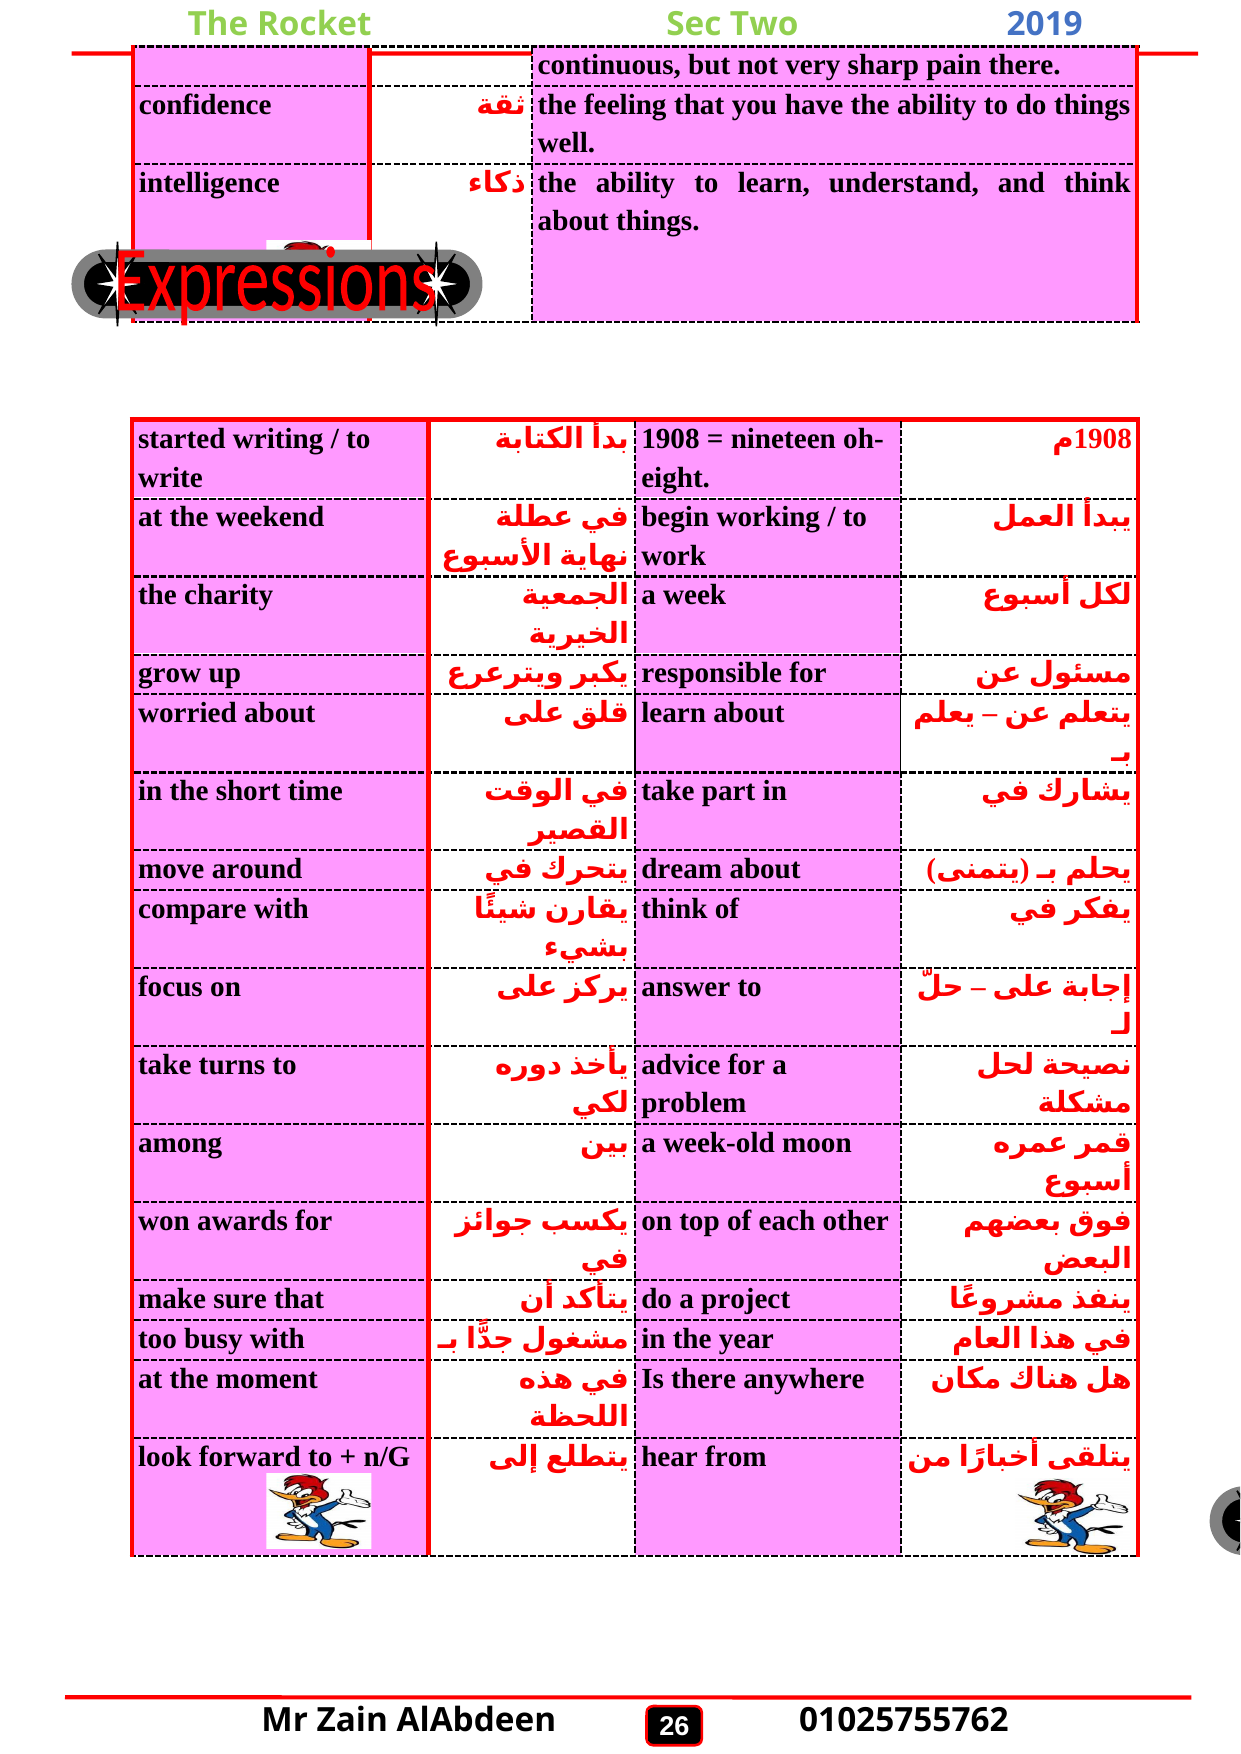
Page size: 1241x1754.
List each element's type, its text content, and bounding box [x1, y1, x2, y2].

table_cell a week [635, 575, 901, 653]
picture [1015, 1478, 1130, 1555]
table_cell مسئول عن [901, 654, 1136, 693]
table_cell on top of each other [635, 1201, 901, 1279]
table_cell make sure that [134, 1279, 426, 1319]
table_cell يتأكد أن [431, 1279, 635, 1319]
table_cell compare with [134, 889, 426, 967]
table_cell يكبر ويترعرع [431, 654, 635, 693]
table_cell at the weekend [134, 498, 426, 575]
table_cell يأخذ دوره لكي [431, 1045, 635, 1123]
table_header 1908م [901, 422, 1136, 497]
table_cell at the moment [134, 1359, 426, 1437]
table_cell dream about [635, 849, 901, 889]
table_cell do a project [635, 1279, 901, 1319]
table_cell the charity [134, 575, 426, 653]
table_cell hear from [635, 1437, 901, 1555]
table_cell في هذه اللحظة [431, 1359, 635, 1437]
table_cell begin working / to work [635, 498, 901, 575]
table_cell ache [135, 45, 367, 85]
table_cell worried about [134, 693, 426, 771]
picture [266, 1473, 372, 1549]
table_cell ينفذ مشروعًا [901, 1279, 1136, 1319]
table_cell grow up [134, 654, 426, 693]
table_cell a week-old moon [635, 1123, 901, 1201]
table_cell confidence [135, 85, 367, 163]
table_cell في الوقت القصير [431, 771, 635, 849]
table_cell يؤلم [372, 45, 532, 85]
table_header started writing / to write [134, 422, 426, 497]
table_cell move around [134, 849, 426, 889]
table_cell يتلقى أخبارًا من [901, 1437, 1136, 1555]
table_cell في هذا العام [901, 1319, 1136, 1359]
table_cell يتطلع إلى [431, 1437, 635, 1555]
table_header بدأ الكتابة [431, 422, 635, 497]
table_cell the ability to learn, understand, and think about things. [532, 163, 1135, 321]
table_cell يشارك في [901, 771, 1136, 849]
table_cell answer to [635, 967, 901, 1045]
table_cell لكل أسبوع [901, 575, 1136, 653]
table_cell يحلم بـ (يتمنى) [901, 849, 1136, 889]
table_cell في عطلة نهاية الأسبوع [431, 498, 635, 575]
table_cell focus on [134, 967, 426, 1045]
table_cell learn about [636, 693, 900, 771]
picture [266, 240, 372, 249]
table_cell إجابة على – حلّ لـ [901, 967, 1136, 1045]
table_cell among [134, 1123, 426, 1201]
table_cell responsible for [635, 654, 901, 693]
table_cell too busy with [134, 1319, 426, 1359]
table_cell intelligence [135, 163, 367, 249]
table_cell نصيحة لحل مشكلة [901, 1045, 1136, 1123]
table_cell ثقة [372, 85, 532, 163]
table_cell take part in [635, 771, 901, 849]
table_cell قلق على [431, 693, 634, 771]
table_cell think of [635, 889, 901, 967]
table_cell ذكاء [372, 163, 532, 321]
table_cell بين [431, 1123, 635, 1201]
table_cell the feeling that you have the ability to do things well. [532, 85, 1135, 163]
table_header 1908 = nineteen oh-eight. [635, 422, 901, 497]
table_cell won awards for [134, 1201, 426, 1279]
table_cell قمر عمره أسبوع [901, 1123, 1136, 1201]
table_cell يبدأ العمل [901, 498, 1136, 575]
table_cell الجمعية الخيرية [431, 575, 635, 653]
table_cell فوق بعضهم البعض [901, 1201, 1136, 1279]
table_cell يقارن شيئًا بشيء [431, 889, 635, 967]
table_cell advice for a problem [635, 1045, 901, 1123]
table_cell يتحرك في [431, 849, 635, 889]
table_cell مشغول جدًّا بـ [431, 1319, 635, 1359]
table_cell يفكر في [901, 889, 1136, 967]
table_cell هل هناك مكان [901, 1359, 1136, 1437]
table_cell يركز على [431, 967, 635, 1045]
table_cell يكسب جوائز في [431, 1201, 635, 1279]
table_cell يتعلم عن – يعلم بـ [901, 693, 1136, 771]
table_cell look forward to + n/G [134, 1437, 426, 1555]
table_cell in the year [635, 1319, 901, 1359]
table_cell in the short time [134, 771, 426, 849]
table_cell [532, 45, 1135, 85]
table_cell Is there anywhere [635, 1359, 901, 1437]
table_cell take turns to [134, 1045, 426, 1123]
